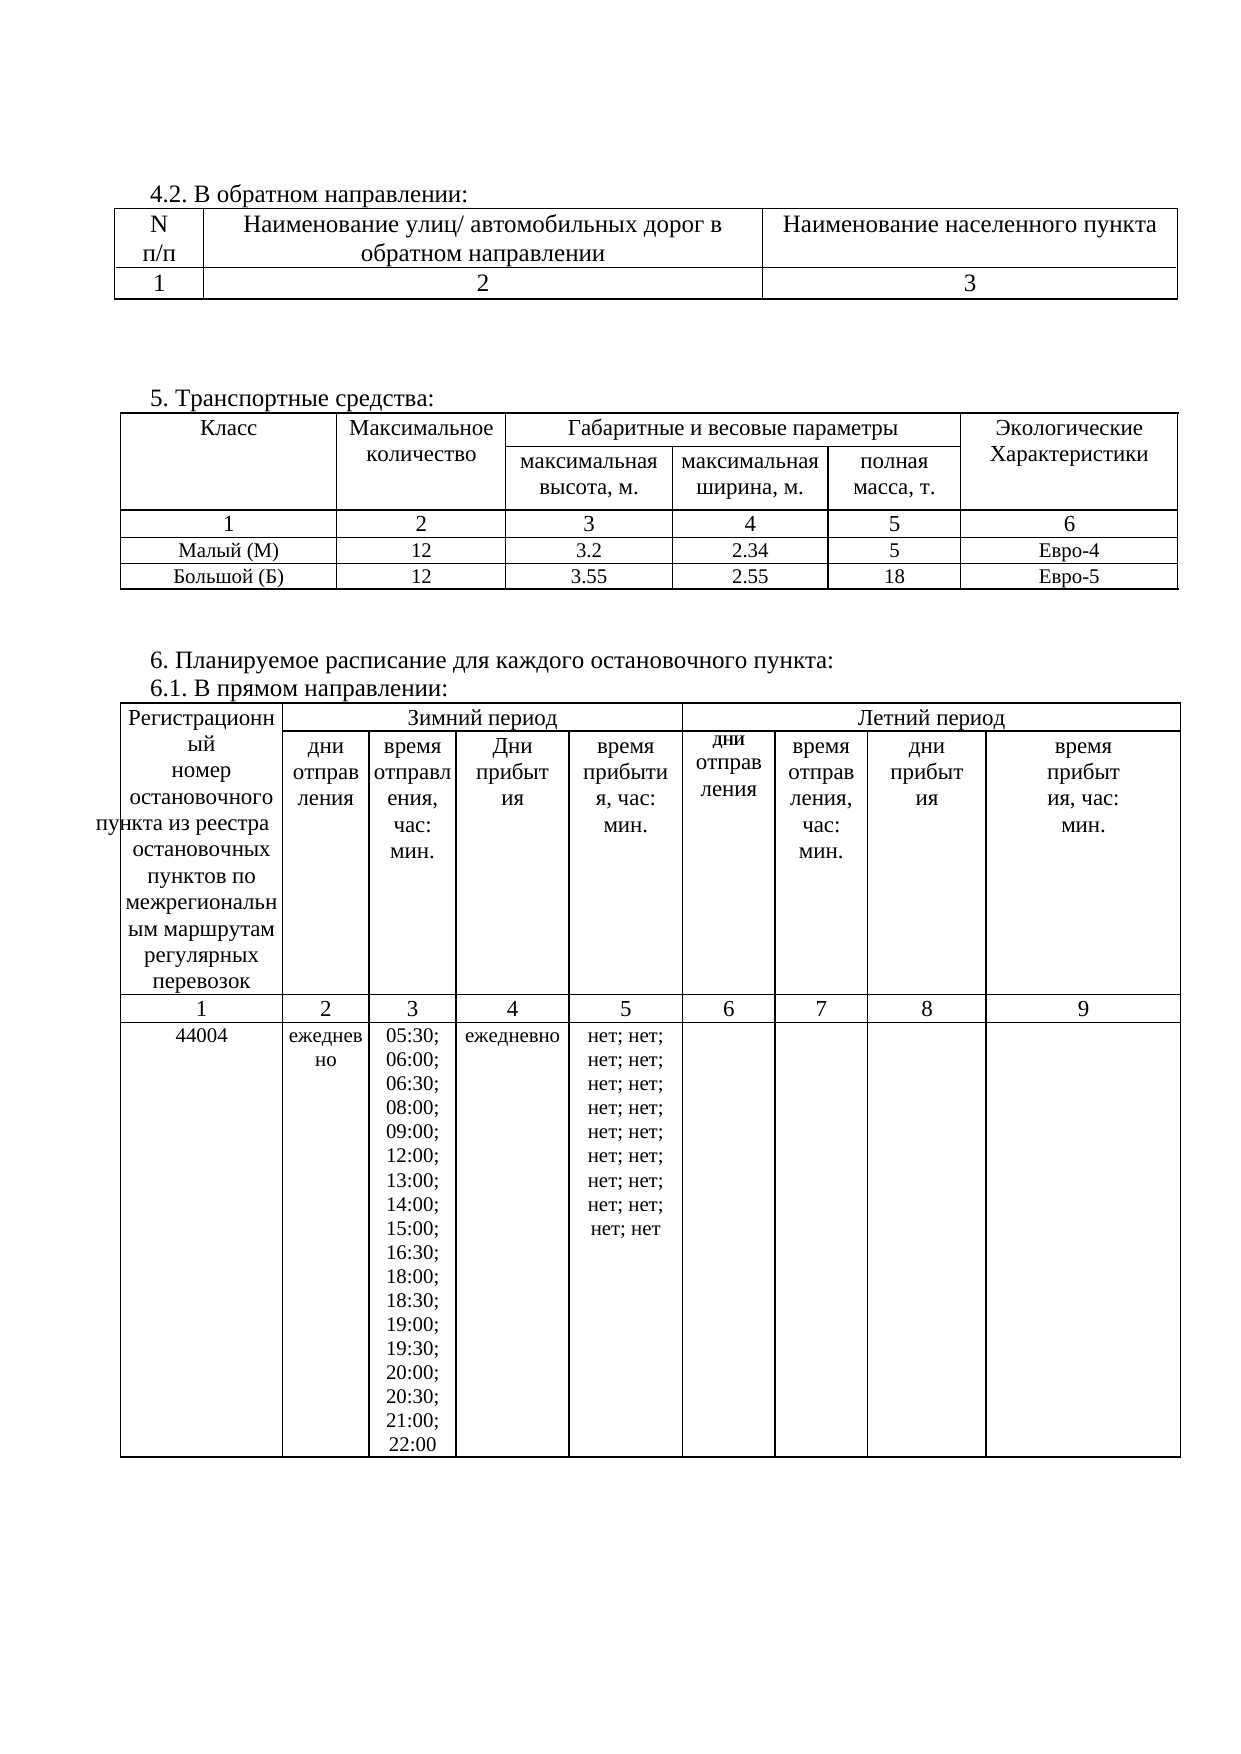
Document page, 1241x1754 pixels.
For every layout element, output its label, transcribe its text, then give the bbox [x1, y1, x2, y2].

table_header Наименование улиц/ автомобильных дорог в обратном направлении [204, 209, 762, 267]
table_cell 8 [868, 995, 985, 1022]
table_cell ДНИ отправ ления [683, 732, 774, 994]
table_cell Большой (Б) [121, 564, 336, 588]
table_cell 1 [121, 995, 282, 1022]
table_cell 12 [337, 564, 505, 588]
table_cell 18 [829, 564, 960, 588]
table_cell 3 [506, 511, 672, 537]
table_cell 3.2 [506, 538, 672, 562]
table_cell Малый (М) [121, 538, 336, 562]
table_cell Дни прибыт ия [457, 732, 568, 994]
text 5. Транспортные средства: [150, 383, 1090, 412]
table_cell время отправ ления, час: мин. [776, 732, 867, 994]
table_cell Евро-5 [961, 564, 1177, 588]
table_cell 44004 [121, 1023, 282, 1456]
table_header Класс [121, 414, 336, 509]
table_cell 6 [683, 995, 774, 1022]
table_cell дни отправ ления [283, 732, 368, 994]
table_cell 9 [987, 995, 1180, 1022]
table_cell [776, 1023, 867, 1456]
table_cell 2.34 [673, 538, 827, 562]
table_cell нет; нет; нет; нет; нет; нет; нет; нет; нет; нет; нет; нет; нет; нет; нет; нет; нет; нет [570, 1023, 682, 1456]
table_cell время прибыт ия, час: мин. [987, 732, 1180, 994]
table_cell 4 [457, 995, 568, 1022]
table_cell 3 [763, 267, 1177, 298]
table_cell полная масса, т. [829, 447, 960, 509]
table_cell 6 [961, 511, 1177, 537]
table_cell Евро-4 [961, 538, 1177, 562]
text 4.2. В обратном направлении: [150, 179, 1090, 207]
table_cell время прибыти я, час: мин. [570, 732, 682, 994]
table_header Максимальное количество [337, 414, 505, 509]
table_cell [987, 1023, 1180, 1456]
table_cell 5 [570, 995, 682, 1022]
table_header Зимний период [283, 704, 682, 730]
table_cell 2 [204, 268, 762, 298]
table_cell 1 [121, 511, 336, 537]
table_cell 5 [829, 538, 960, 562]
table_header Летний период [683, 704, 1180, 730]
table_cell максимальная ширина, м. [673, 447, 827, 509]
table_cell максимальная высота, м. [506, 447, 672, 509]
table_cell 12 [337, 538, 505, 562]
table_cell [868, 1023, 985, 1456]
table_header Наименование населенного пункта [763, 209, 1177, 267]
table_cell 1 [115, 268, 203, 298]
table_cell 5 [829, 511, 960, 537]
text 6.1. В прямом направлении: [150, 673, 1090, 702]
table_cell 05:30; 06:00; 06:30; 08:00; 09:00; 12:00; 13:00; 14:00; 15:00; 16:30; 18:00; 18:30; 19:00; 19:30; 20:00; 20:30; 21:00; 22:00 [370, 1023, 455, 1456]
text 6. Планируемое расписание для каждого остановочного пункта: [150, 645, 1090, 673]
table_cell ежедневно [457, 1023, 568, 1456]
table_cell 3.55 [506, 564, 672, 588]
table_header N п/п [115, 209, 203, 267]
table_header Экологические Характеристики [961, 414, 1177, 509]
table_header Регистрационный номер остановочного пункта из реестра остановочных пунктов по межрегиональным маршрутам регулярных перевозок [121, 704, 282, 994]
table_cell [683, 1023, 774, 1456]
table_cell 7 [776, 995, 867, 1022]
table_cell время отправл ения, час: мин. [370, 732, 455, 994]
table_cell 3 [370, 995, 455, 1022]
table_cell 4 [673, 511, 827, 537]
table_header Габаритные и весовые параметры [506, 414, 960, 446]
table_cell 2 [337, 511, 505, 537]
table_cell ежедневно [283, 1023, 368, 1456]
table_cell дни прибыт ия [868, 732, 985, 994]
table_cell 2 [283, 995, 368, 1022]
table_cell 2.55 [673, 564, 827, 588]
